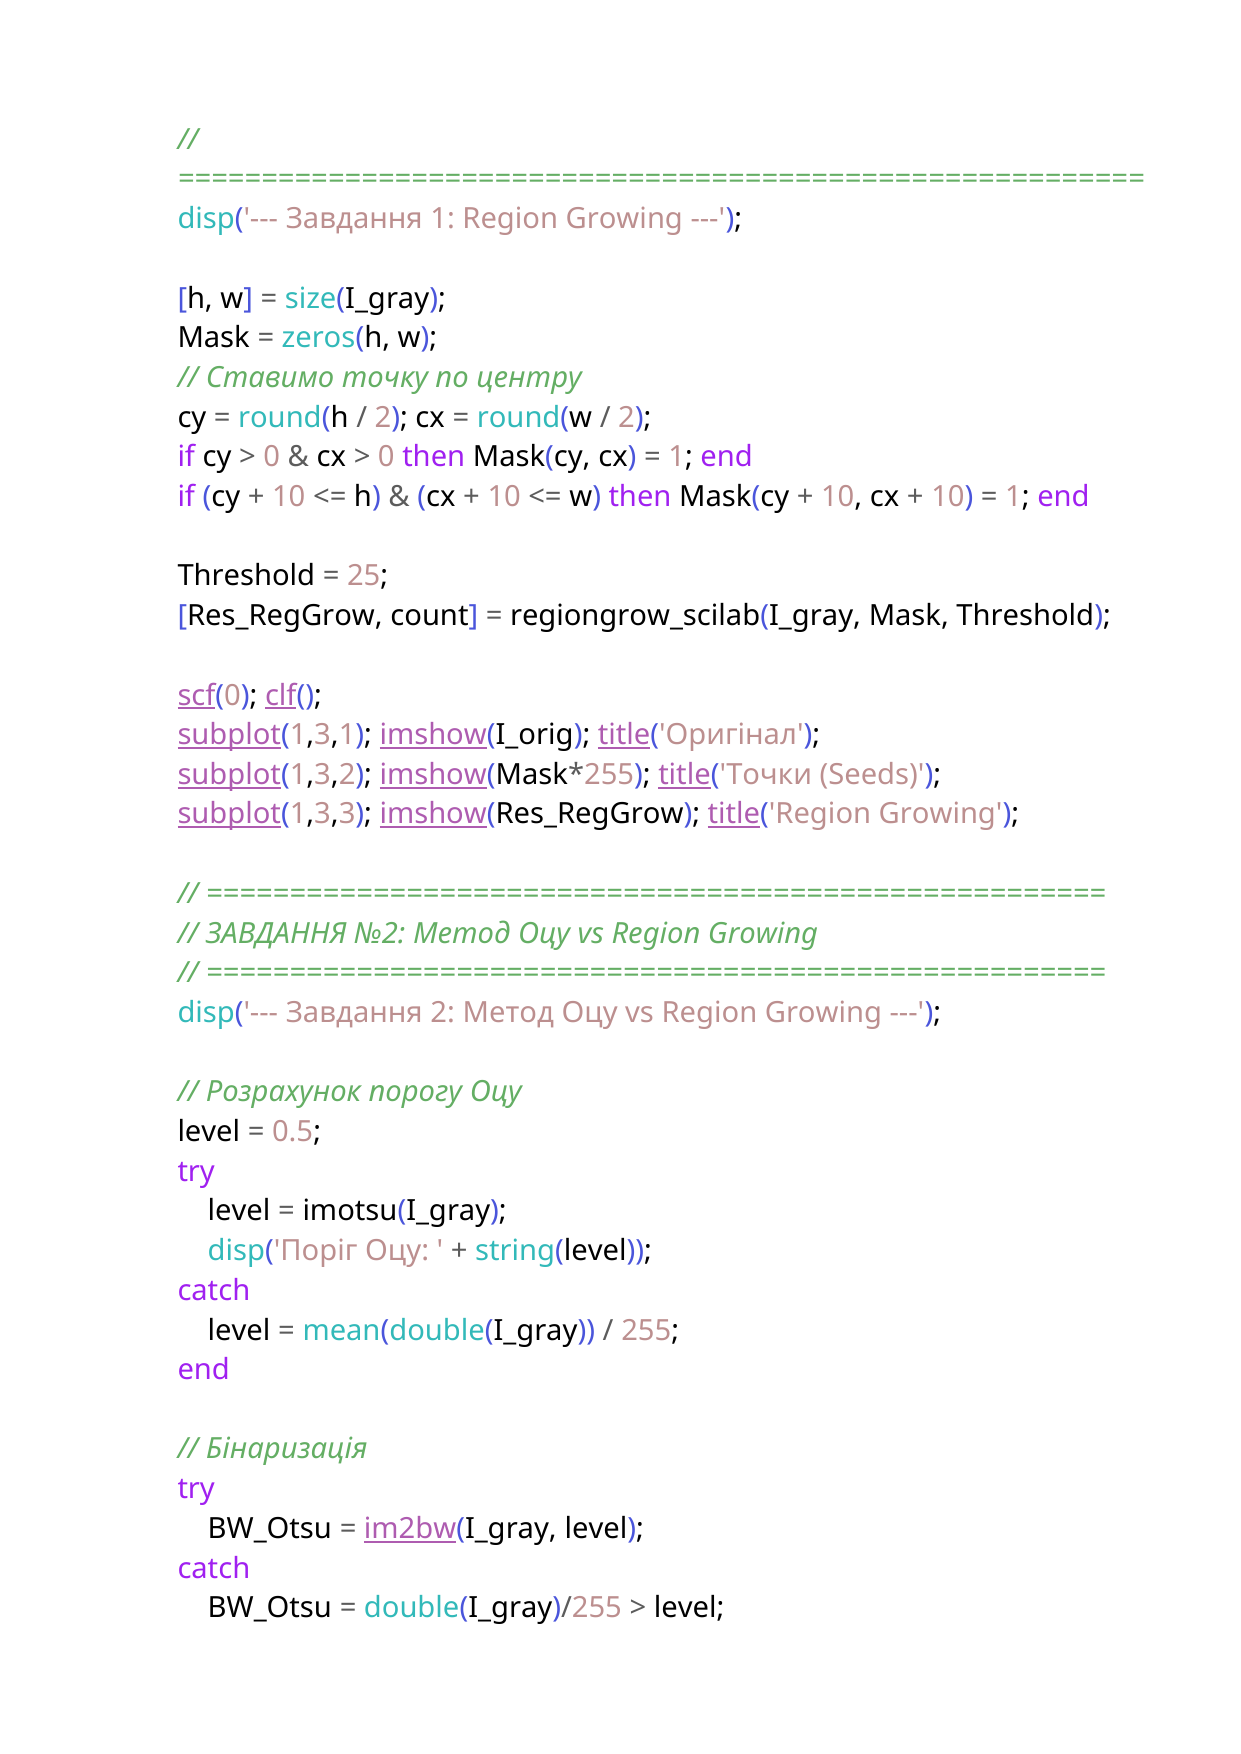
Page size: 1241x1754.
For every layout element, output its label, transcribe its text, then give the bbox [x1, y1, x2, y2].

text // Ставимо точку по центру [177, 356, 1152, 396]
text scf(0); clf(); [177, 674, 1152, 713]
text subplot(1,3,2); imshow(Mask*255); title('Точки (Seeds)'); [177, 753, 1152, 793]
text Mask = zeros(h, w); [177, 317, 1152, 356]
text subplot(1,3,3); imshow(Res_RegGrow); title('Region Growing'); [177, 793, 1152, 832]
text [177, 118, 1152, 197]
text // ЗАВДАННЯ №2: Метод Оцу vs Region Growing [177, 912, 1152, 952]
text subplot(1,3,1); imshow(I_orig); title('Оригінал'); [177, 713, 1152, 753]
text level = mean(double(I_gray)) / 255; [177, 1309, 1152, 1348]
text try [177, 1467, 1152, 1507]
text BW_Otsu = im2bw(I_gray, level); [177, 1507, 1152, 1547]
text catch [177, 1547, 1152, 1587]
text [h, w] = size(I_gray); [177, 277, 1152, 317]
text // Бінаризація [177, 1428, 1152, 1467]
text if cy > 0 & cx > 0 then Mask(cy, cx) = 1; end [177, 436, 1152, 475]
text end [177, 1348, 1152, 1388]
text // ====================================================== [177, 872, 1152, 912]
text catch [177, 1269, 1152, 1309]
text // ====================================================== [177, 952, 1152, 991]
text level = 0.5; [177, 1110, 1152, 1150]
text disp('--- Завдання 2: Метод Оцу vs Region Growing ---'); [177, 991, 1152, 1031]
text Threshold = 25; [177, 555, 1152, 594]
text disp('--- Завдання 1: Region Growing ---'); [177, 197, 1152, 237]
text cy = round(h / 2); cx = round(w / 2); [177, 396, 1152, 436]
text [Res_RegGrow, count] = regiongrow_scilab(I_gray, Mask, Threshold); [177, 594, 1152, 634]
text // Розрахунок порогу Оцу [177, 1071, 1152, 1110]
text level = imotsu(I_gray); [177, 1190, 1152, 1229]
text if (cy + 10 <= h) & (cx + 10 <= w) then Mask(cy + 10, cx + 10) = 1; end [177, 475, 1152, 515]
text try [177, 1150, 1152, 1190]
text BW_Otsu = double(I_gray)/255 > level; [177, 1587, 1152, 1626]
text disp('Поріг Оцу: ' + string(level)); [177, 1229, 1152, 1269]
